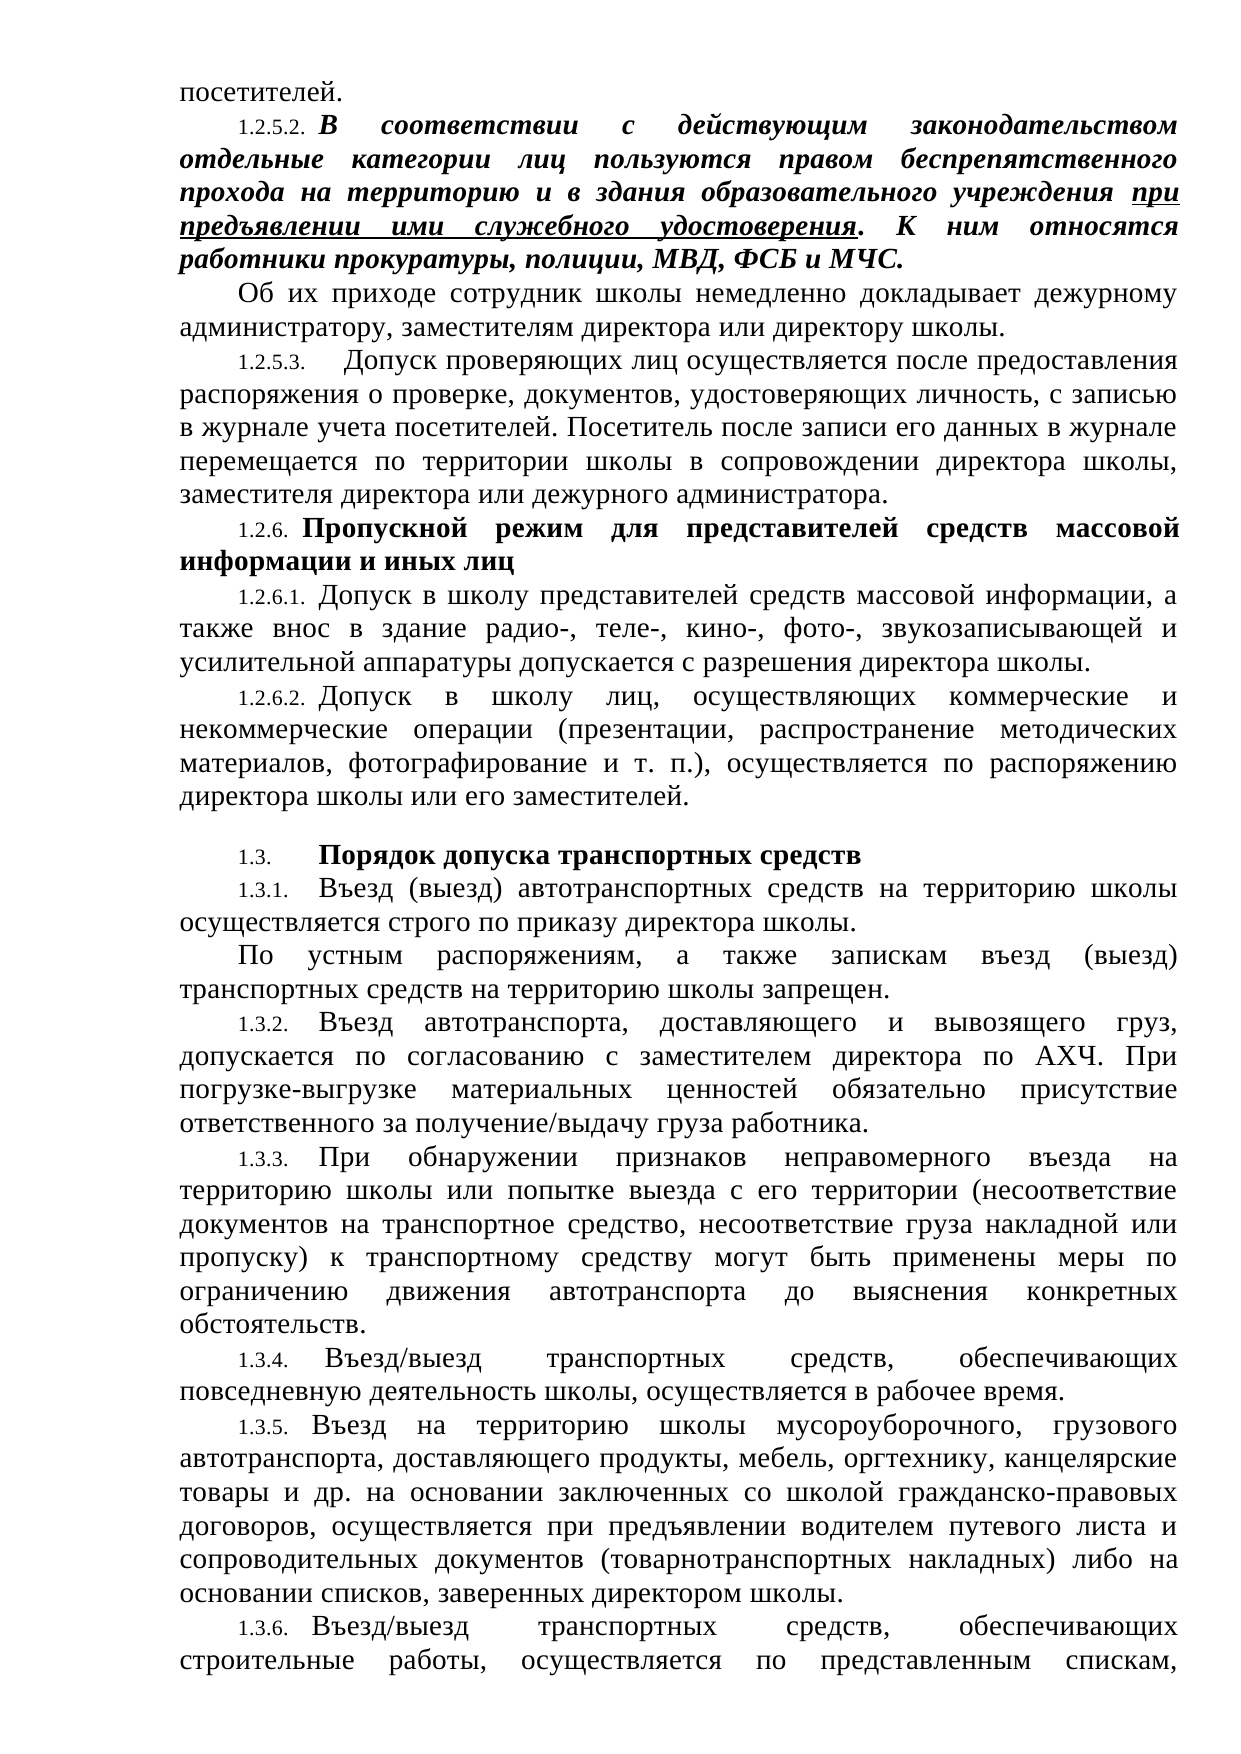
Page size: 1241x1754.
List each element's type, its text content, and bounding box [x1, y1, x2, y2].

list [179, 1608, 1179, 1675]
list Порядок допуска транспортных средств [179, 837, 1181, 870]
text По устным распоряжениям, а также запискам въезд (выезд) транспортных средств на территорию школы запрещен. [179, 937, 1179, 1004]
text Об их приходе сотрудник школы немедленно докладывает дежурному администратору, заместителям директора или директору школы. [179, 275, 1179, 342]
list При обнаружении признаков неправомерного въезда на территорию школы или попытке выезда с его территории (несоответствие документов на транспортное средство, несоответствие груза накладной или пропуску) к транспортному средству могут быть применены меры по ограничению движения автотранспорта до выяснения конкретных обстоятельств. [179, 1139, 1179, 1340]
list Допуск в школу лиц, осуществляющих коммерческие и некоммерческие операции (презентации, распространение методических материалов, фотографирование и т. п.), осуществляется по распоряжению директора школы или его заместителей. [179, 678, 1179, 812]
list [179, 74, 1179, 107]
list Пропускной режим для представителей средств массовой информации и иных лиц [179, 510, 1181, 577]
list Въезд/выезд транспортных средств, обеспечивающих повседневную деятельность школы, осуществляется в рабочее время. [179, 1340, 1179, 1407]
list В соответствии с действующим законодательством отдельные категории лиц пользуются правом беспрепятственного прохода на территорию и в здания образовательного учреждения при предъявлении ими служебного удостоверения. К ним относятся работники прокуратуры, полиции, МВД, ФСБ и МЧС. [179, 107, 1179, 275]
list Допуск проверяющих лиц осуществляется после предоставления распоряжения о проверке, документов, удостоверяющих личность, с записью в журнале учета посетителей. Посетитель после записи его данных в журнале перемещается по территории школы в сопровождении директора школы, заместителя директора или дежурного администратора. [179, 342, 1179, 510]
list Въезд автотранспорта, доставляющего и вывозящего груз, допускается по согласованию с заместителем директора по АХЧ. При погрузке-выгрузке материальных ценностей обязательно присутствие ответственного за получение/выдачу груза работника. [179, 1004, 1179, 1139]
list Въезд (выезд) автотранспортных средств на территорию школы осуществляется строго по приказу директора школы. [179, 870, 1179, 937]
list Въезд на территорию школы мусороуборочного, грузового автотранспорта, доставляющего продукты, мебель, оргтехнику, канцелярские товары и др. на основании заключенных со школой гражданско-правовых договоров, осуществляется при предъявлении водителем путевого листа и сопроводительных документов (товарнотранспортных накладных) либо на основании списков, заверенных директором школы. [179, 1407, 1179, 1608]
list Допуск в школу представителей средств массовой информации, а также внос в здание радио-, теле-, кино-, фото-, звукозаписывающей и усилительной аппаратуры допускается с разрешения директора школы. [179, 577, 1179, 678]
